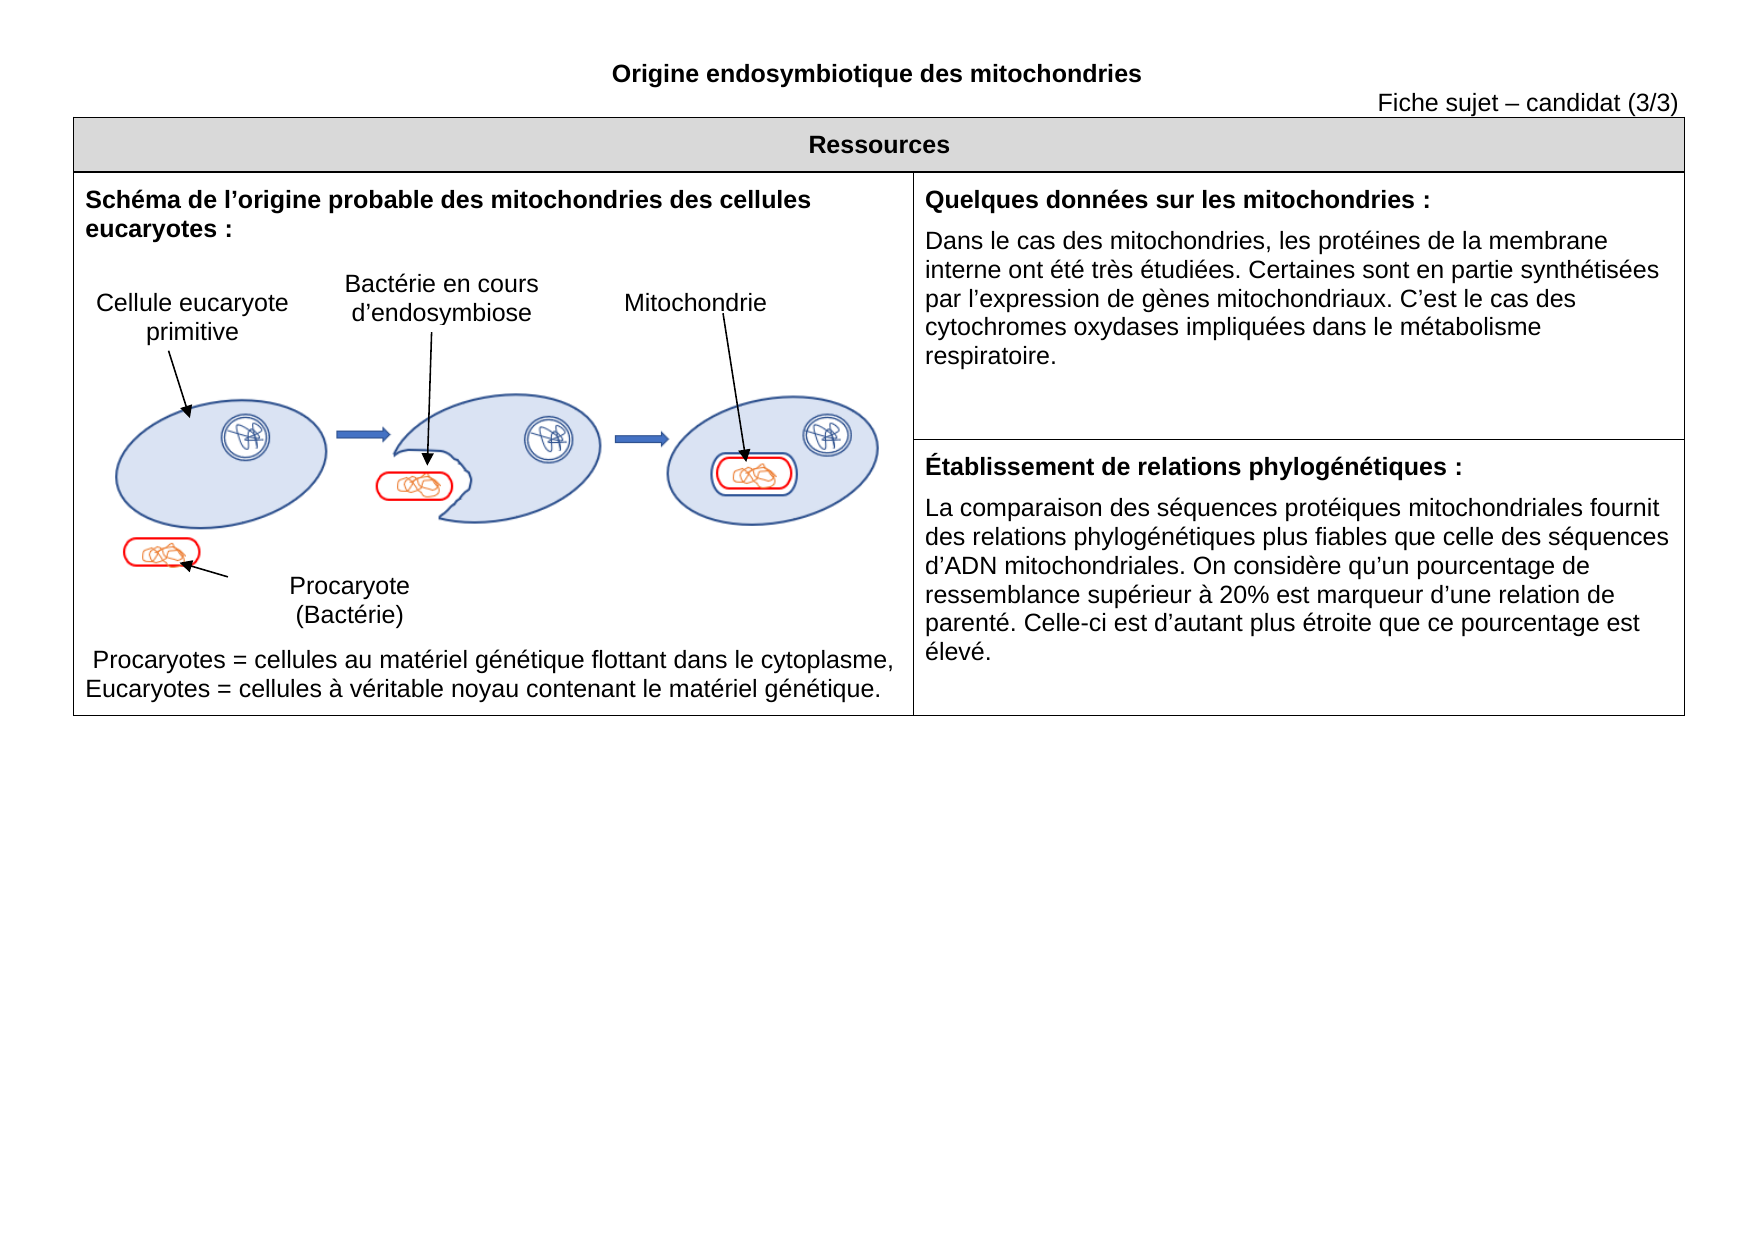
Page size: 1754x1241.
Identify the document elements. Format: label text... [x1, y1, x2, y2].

table_cell Schéma de l’origine probable des mitochondries des cellules eucaryotes : Procaryotes = cellules au matériel génétique flottant dans le cytoplasme, Eucaryotes = cellules à véritable noyau contenant le matériel génétique. [74, 173, 913, 715]
table_cell Établissement de relations phylogénétiques : La comparaison des séquences protéiques mitochondriales fournit des relations phylogénétiques plus fiables que celle des séquences d’ADN mitochondriales. On considère qu’un pourcentage de ressemblance supérieur à 20% est marqueur d’une relation de parenté. Celle-ci est d’autant plus étroite que ce pourcentage est élevé. [914, 440, 1684, 715]
table_header Ressources [74, 118, 1684, 171]
table_cell Quelques données sur les mitochondries : Dans le cas des mitochondries, les protéines de la membrane interne ont été très étudiées. Certaines sont en partie synthétisées par l’expression de gènes mitochondriaux. C’est le cas des cytochromes oxydases impliquées dans le métabolisme respiratoire. [914, 173, 1684, 438]
text Fiche sujet – candidat (3/3) [75, 88, 1679, 117]
